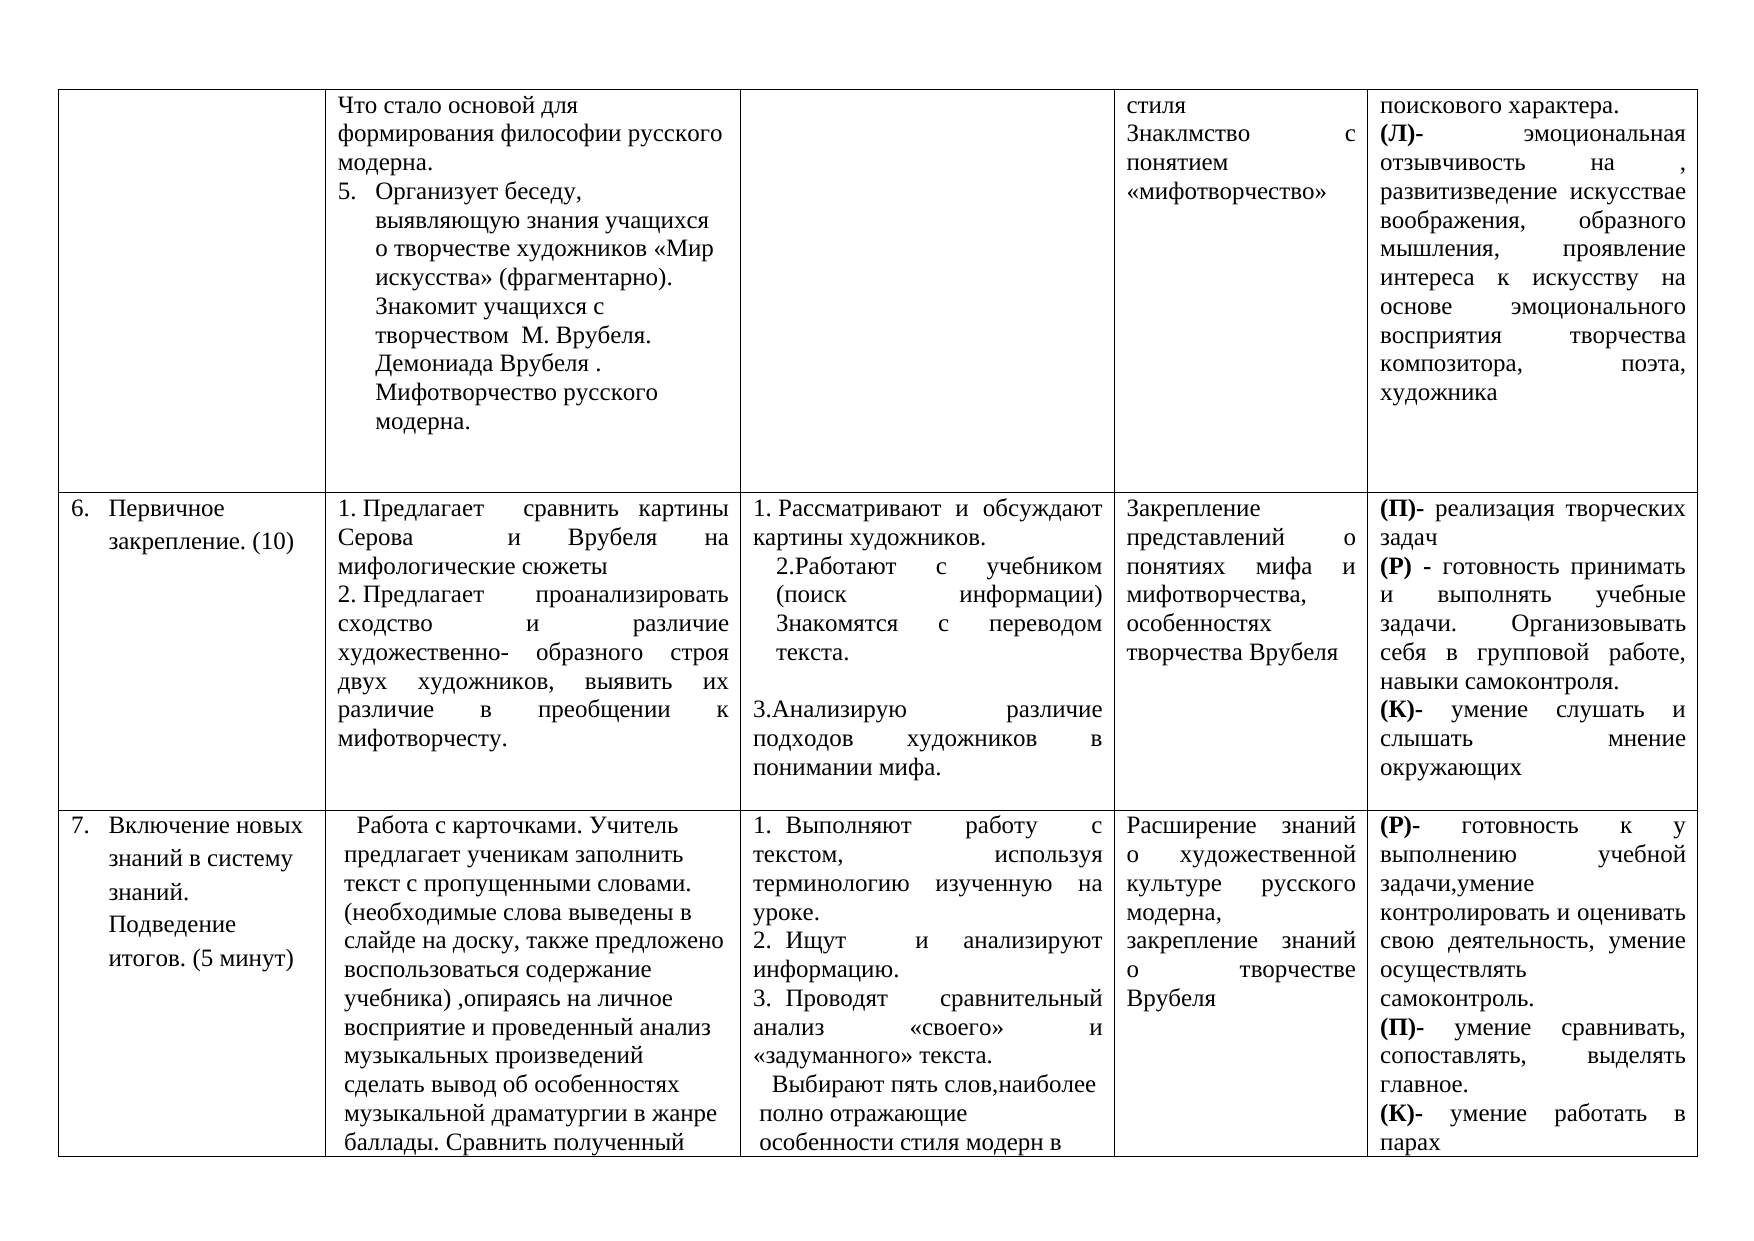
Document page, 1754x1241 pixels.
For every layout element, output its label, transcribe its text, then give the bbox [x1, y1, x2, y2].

table_cell (П)- реализация творческих задач (Р) - готовность принимать и выполнять учебные задачи. Организовывать себя в групповой работе, навыки самоконтроля. (К)- умение слушать и слышать мнение окружающих [1368, 493, 1697, 809]
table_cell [741, 90, 1114, 492]
table_cell Рассматривают и обсуждают картины художников. 2.Работают с учебником (поиск информации) Знакомятся с переводом текста. 3.Анализирую различие подходов художников в понимании мифа. [741, 493, 1114, 809]
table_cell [1115, 90, 1367, 492]
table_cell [326, 90, 740, 492]
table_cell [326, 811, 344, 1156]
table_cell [1115, 811, 1367, 1156]
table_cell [1368, 90, 1697, 492]
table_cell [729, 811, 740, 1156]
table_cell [59, 811, 325, 1156]
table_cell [741, 811, 1114, 1156]
table_cell Закрепление представлений о понятиях мифа и мифотворчества, особенностях творчества Врубеля [1115, 493, 1367, 809]
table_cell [1368, 811, 1697, 1156]
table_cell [59, 90, 325, 492]
table_cell Предлагает сравнить картины Серова и Врубеля на мифологические сюжеты Предлагает проанализировать сходство и различие художественно- образного строя двух художников, выявить их различие в преобщении к мифотворчесту. [326, 493, 740, 809]
table_cell Первичное закрепление. (10) [59, 493, 325, 809]
